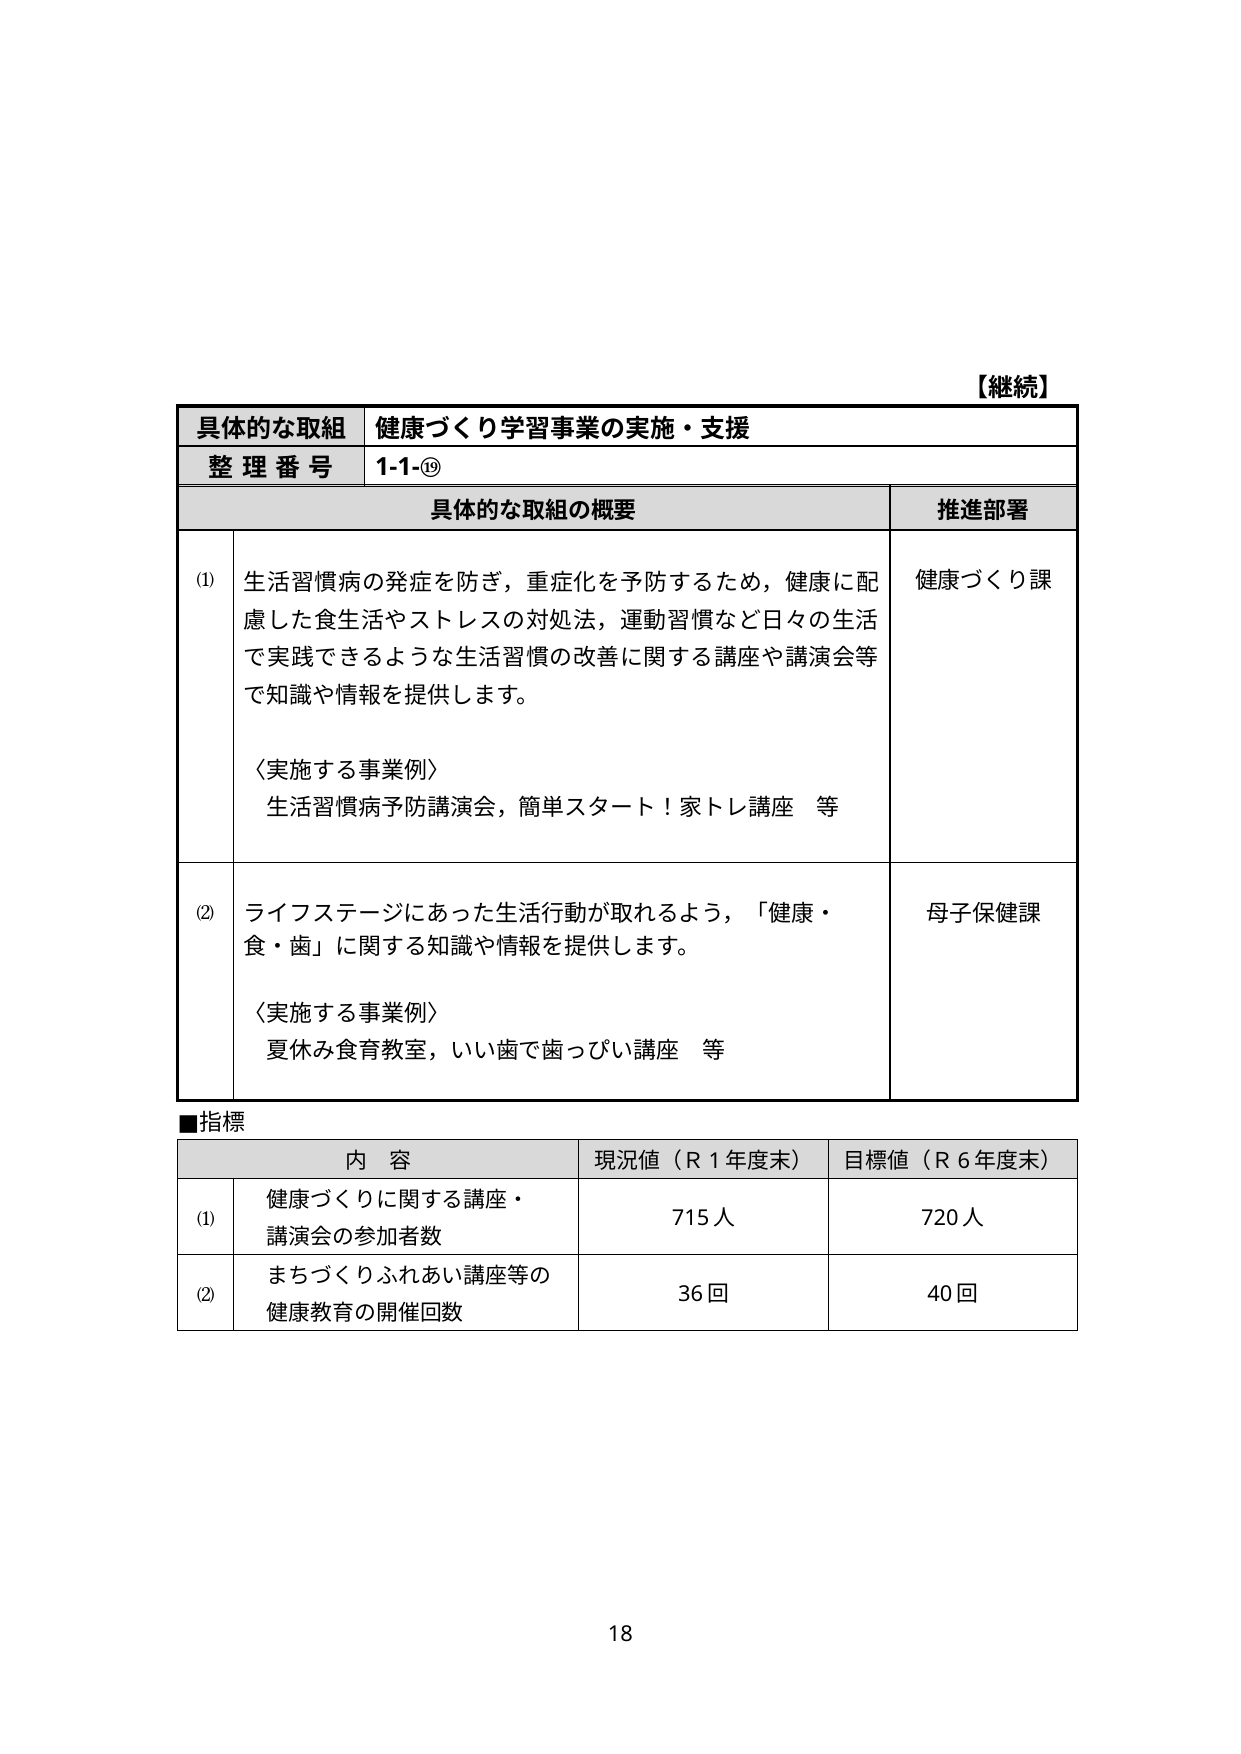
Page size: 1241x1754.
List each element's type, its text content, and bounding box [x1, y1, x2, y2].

table_cell 生活習慣病の発症を防ぎ，重症化を予防するため，健康に配慮した食生活やストレスの対処法，運動習慣など日々の生活で実践できるような生活習慣の改善に関する講座や講演会等で知識や情報を提供します。 〈実施する事業例〉 生活習慣病予防講演会，簡単スタート！家トレ講座 等 [234, 531, 889, 862]
table_cell 40回 [829, 1255, 1077, 1330]
table_cell 整理番号 [179, 447, 364, 484]
table_cell 1-1-⑲ [365, 447, 1076, 484]
table_cell ⑴ [179, 531, 233, 862]
table_cell ⑴ [178, 1179, 233, 1254]
table_cell 推進部署 [891, 487, 1076, 529]
table_cell ⑵ [178, 1255, 233, 1330]
table_cell 715人 [579, 1179, 828, 1254]
table_cell ⑵ [179, 863, 233, 1099]
table_cell 母子保健課 [891, 863, 1076, 1099]
table_cell 36回 [579, 1255, 828, 1330]
table_cell まちづくりふれあい講座等の 健康教育の開催回数 [234, 1255, 578, 1330]
table_cell 720人 [829, 1179, 1077, 1254]
table_cell 健康づくりに関する講座・ 講演会の参加者数 [234, 1179, 578, 1254]
table_cell 具体的な取組の概要 [179, 487, 889, 529]
table_header 具体的な取組 [179, 408, 364, 445]
table_header 目標値（Ｒ6年度末） [829, 1140, 1077, 1178]
text 【継続】 [177, 367, 1063, 404]
table_header 内 容 [178, 1140, 578, 1178]
table_header 健康づくり学習事業の実施・支援 [365, 408, 1076, 445]
table_cell 健康づくり課 [891, 531, 1076, 862]
table_header 現況値（Ｒ1年度末） [579, 1140, 828, 1178]
table_cell ライフステージにあった生活行動が取れるよう，「健康・食・歯」に関する知識や情報を提供します。 〈実施する事業例〉 夏休み食育教室，いい歯で歯っぴい講座 等 [234, 863, 889, 1099]
text ■指標 [177, 1102, 1063, 1139]
